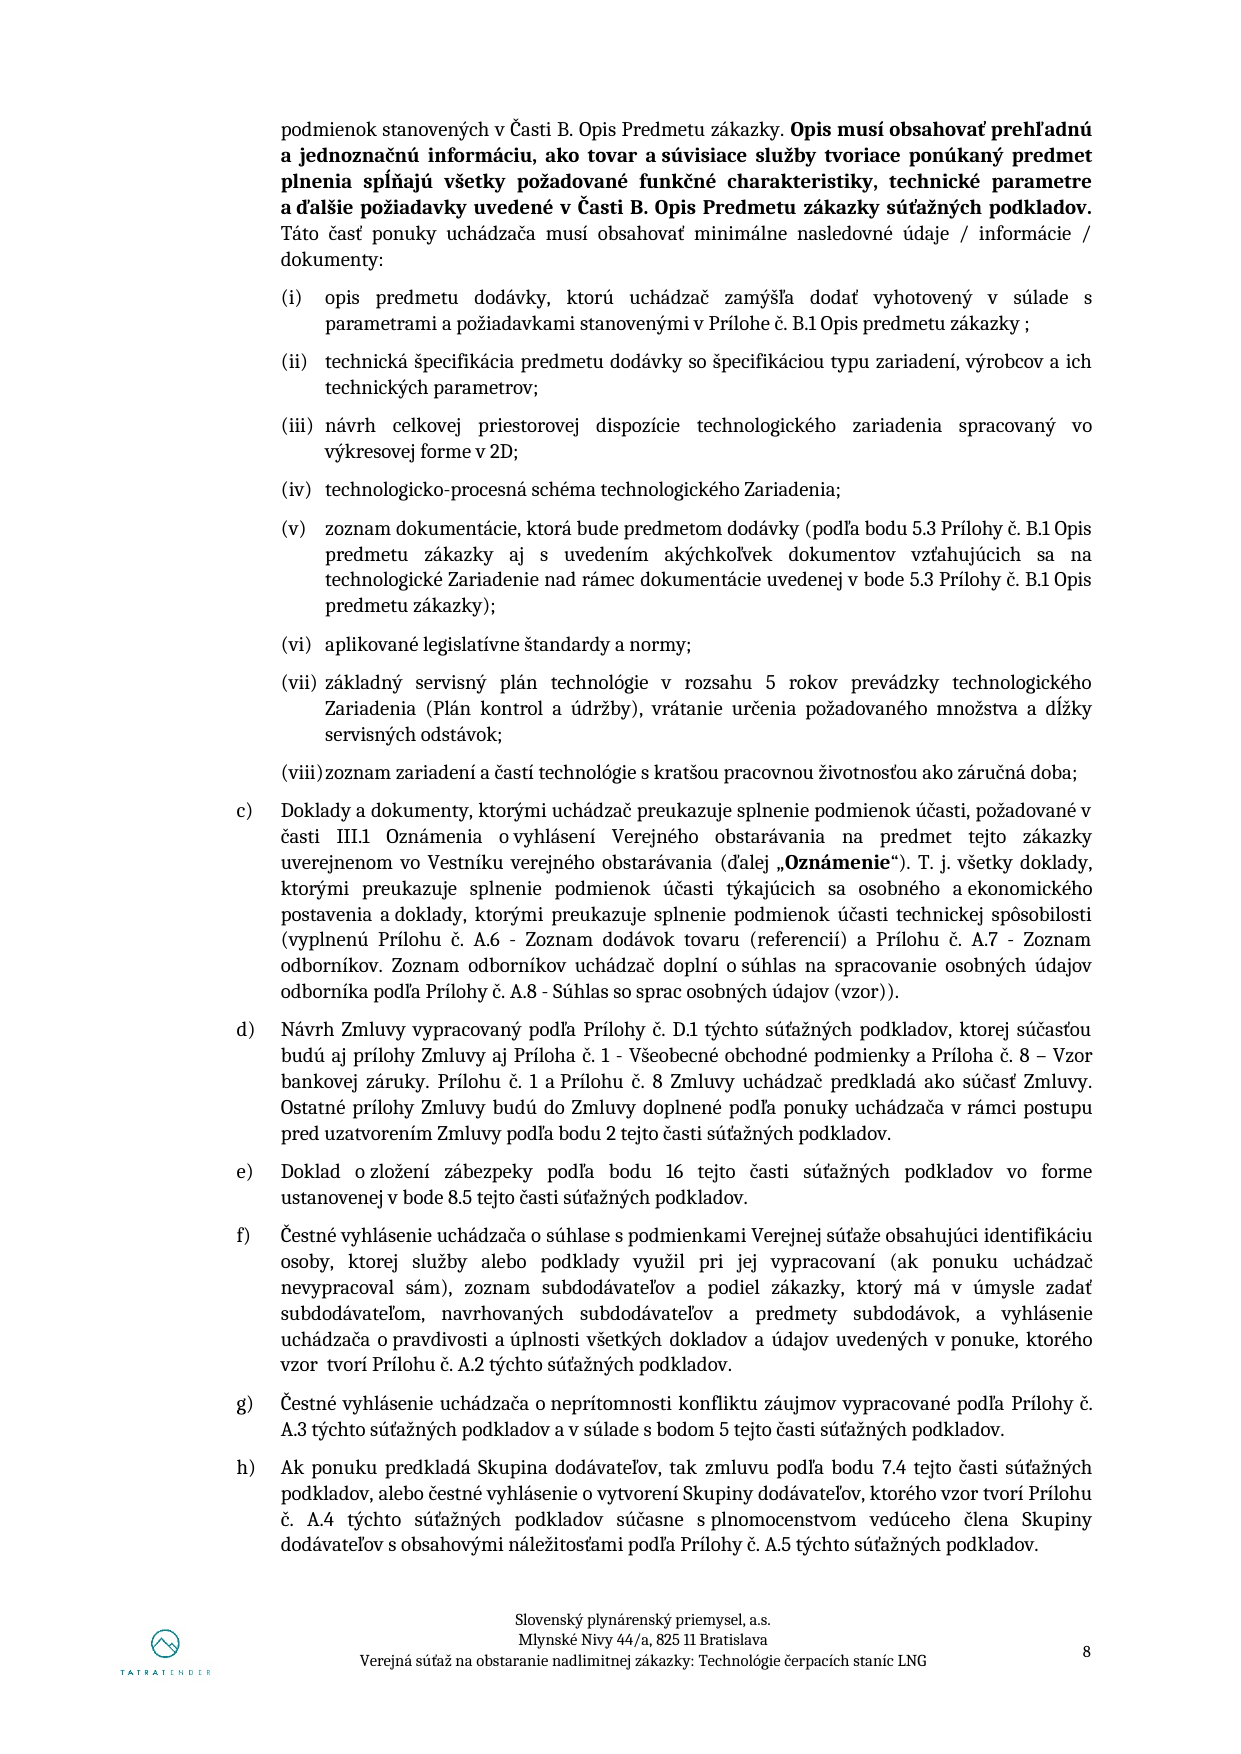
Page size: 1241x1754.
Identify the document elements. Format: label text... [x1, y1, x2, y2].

subtitle návrh celkovej priestorovej dispozície technologického zariadenia spracovaný vo výkresovej forme v 2D; [281, 414, 1093, 464]
subtitle Doklad o zložení zábezpeky podľa bodu 16 tejto časti súťažných podkladov vo forme ustanovenej v bode 8.5 tejto časti súťažných podkladov. [236, 1160, 1093, 1209]
subtitle zoznam dokumentácie, ktorá bude predmetom dodávky (podľa bodu 5.3 Prílohy č. B.1 Opis predmetu zákazky aj s uvedením akýchkoľvek dokumentov vzťahujúcich sa na technologické Zariadenie nad rámec dokumentácie uvedenej v bode 5.3 Prílohy č. B.1 Opis predmetu zákazky); [281, 516, 1093, 618]
subtitle Ak ponuku predkladá Skupina dodávateľov, tak zmluvu podľa bodu 7.4 tejto časti súťažných podkladov, alebo čestné vyhlásenie o vytvorení Skupiny dodávateľov, ktorého vzor tvorí Prílohu č. A.4 týchto súťažných podkladov súčasne s plnomocenstvom vedúceho člena Skupiny dodávateľov s obsahovými náležitosťami podľa Prílohy č. A.5 týchto súťažných podkladov. [236, 1456, 1093, 1557]
picture [99, 1605, 231, 1699]
subtitle Doklady a dokumenty, ktorými uchádzač preukazuje splnenie podmienok účasti, požadované v časti III.1 Oznámenia o vyhlásení Verejného obstarávania na predmet tejto zákazky uverejnenom vo Vestníku verejného obstarávania (ďalej „Oznámenie“). T. j. všetky doklady, ktorými preukazuje splnenie podmienok účasti týkajúcich sa osobného a ekonomického postavenia a doklady, ktorými preukazuje splnenie podmienok účasti technickej spôsobilosti (vyplnenú Prílohu č. A.6 - Zoznam dodávok tovaru (referencií) a Prílohu č. A.7 - Zoznam odborníkov. Zoznam odborníkov uchádzač doplní o súhlas na spracovanie osobných údajov odborníka podľa Prílohy č. A.8 - Súhlas so sprac osobných údajov (vzor)). [236, 799, 1093, 1004]
subtitle Návrh Zmluvy vypracovaný podľa Prílohy č. D.1 týchto súťažných podkladov, ktorej súčasťou budú aj prílohy Zmluvy aj Príloha č. 1 - Všeobecné obchodné podmienky a Príloha č. 8 – Vzor bankovej záruky. Prílohu č. 1 a Prílohu č. 8 Zmluvy uchádzač predkladá ako súčasť Zmluvy. Ostatné prílohy Zmluvy budú do Zmluvy doplnené podľa ponuky uchádzača v rámci postupu pred uzatvorením Zmluvy podľa bodu 27 tejto časti súťažných podkladov. [236, 1018, 1093, 1145]
subtitle Čestné vyhlásenie uchádzača o súhlase s podmienkami Verejnej súťaže obsahujúci identifikáciu osoby, ktorej služby alebo podklady využil pri jej vypracovaní (ak ponuku uchádzač nevypracoval sám), zoznam subdodávateľov a podiel zákazky, ktorý má v úmysle zadať subdodávateľom, navrhovaných subdodávateľov a predmety subdodávok, a vyhlásenie uchádzača o pravdivosti a úplnosti všetkých dokladov a údajov uvedených v ponuke, ktorého vzor tvorí Prílohu č. A.2 týchto súťažných podkladov. [236, 1224, 1093, 1377]
subtitle Čestné vyhlásenie uchádzača o neprítomnosti konfliktu záujmov vypracované podľa Prílohy č. A.3 týchto súťažných podkladov a v súlade s bodom 19 tejto časti súťažných podkladov. [236, 1391, 1093, 1441]
subtitle aplikované legislatívne štandardy a normy; [281, 632, 1093, 656]
subtitle zoznam zariadení a častí technológie s kratšou pracovnou životnosťou ako záručná doba; [281, 761, 1093, 784]
subtitle technická špecifikácia predmetu dodávky so špecifikáciou typu zariadení, výrobcov a ich technických parametrov; [281, 350, 1093, 399]
subtitle technologicko-procesná schéma technologického Zariadenia; [281, 478, 1093, 502]
subtitle opis predmetu dodávky, ktorú uchádzač zamýšľa dodať vyhotovený v súlade s parametrami a požiadavkami stanovenými v Prílohe č. B.1 Opis predmetu zákazky ; [281, 286, 1093, 335]
subtitle základný servisný plán technológie v rozsahu 5 rokov prevádzky technologického Zariadenia (Plán kontrol a údržby), vrátanie určenia požadovaného množstva a dĺžky servisných odstávok; [281, 671, 1093, 746]
